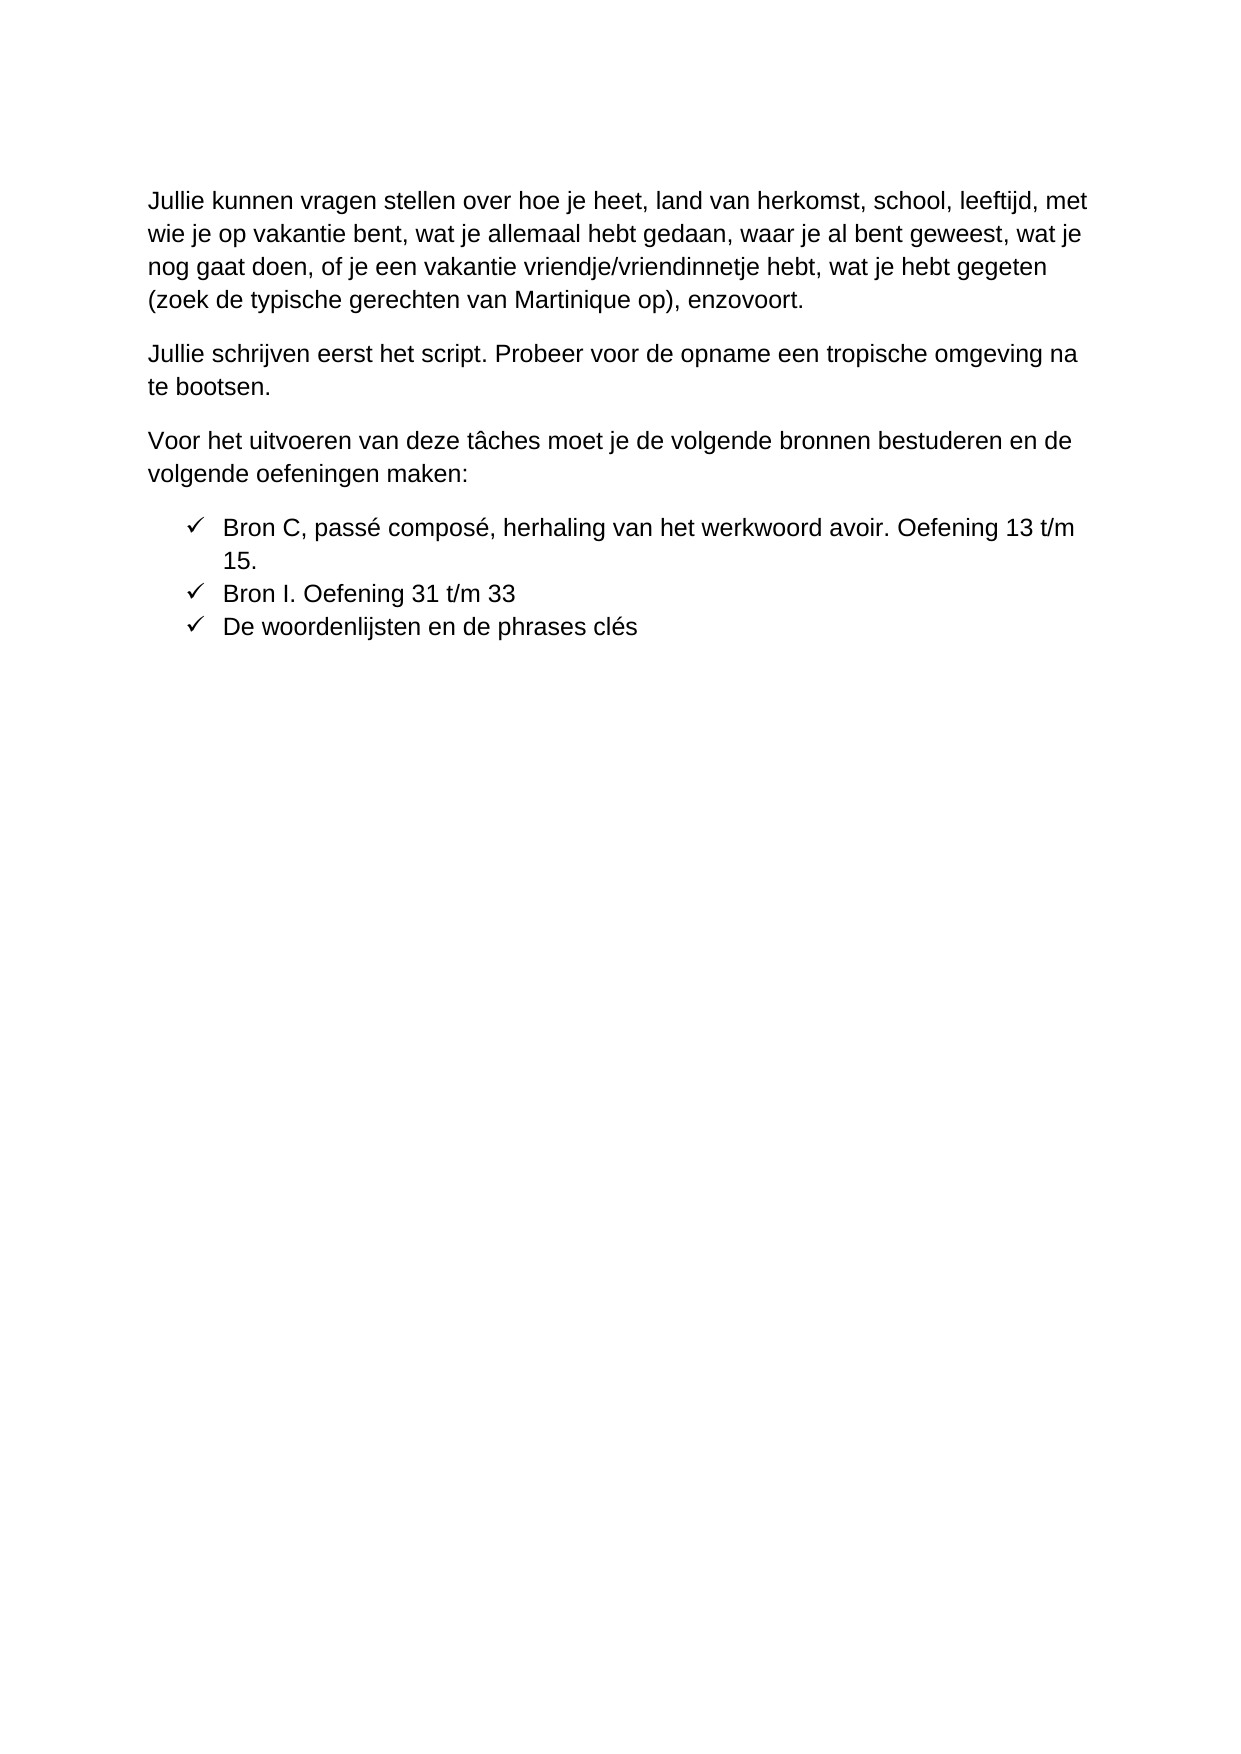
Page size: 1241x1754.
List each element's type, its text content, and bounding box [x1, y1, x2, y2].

text Jullie schrijven eerst het script. Probeer voor de opname een tropische omgeving na te bootsen. [148, 339, 1093, 401]
text Jullie kunnen vragen stellen over hoe je heet, land van herkomst, school, leeftijd, met wie je op vakantie bent, wat je allemaal hebt gedaan, waar je al bent geweest, wat je nog gaat doen, of je een vakantie vriendje/vriendinnetje hebt, wat je hebt gegeten (zoek de typische gerechten van Martinique op), enzovoort. [148, 186, 1093, 314]
list Bron I. Oefening 31 t/m 33 [185, 579, 1093, 607]
text Voor het uitvoeren van deze tâches moet je de volgende bronnen bestuderen en de volgende oefeningen maken: [148, 426, 1093, 487]
list Bron C, passé composé, herhaling van het werkwoord avoir. Oefening 13 t/m 15. [185, 512, 1093, 574]
list De woordenlijsten en de phrases clés [185, 612, 1093, 641]
